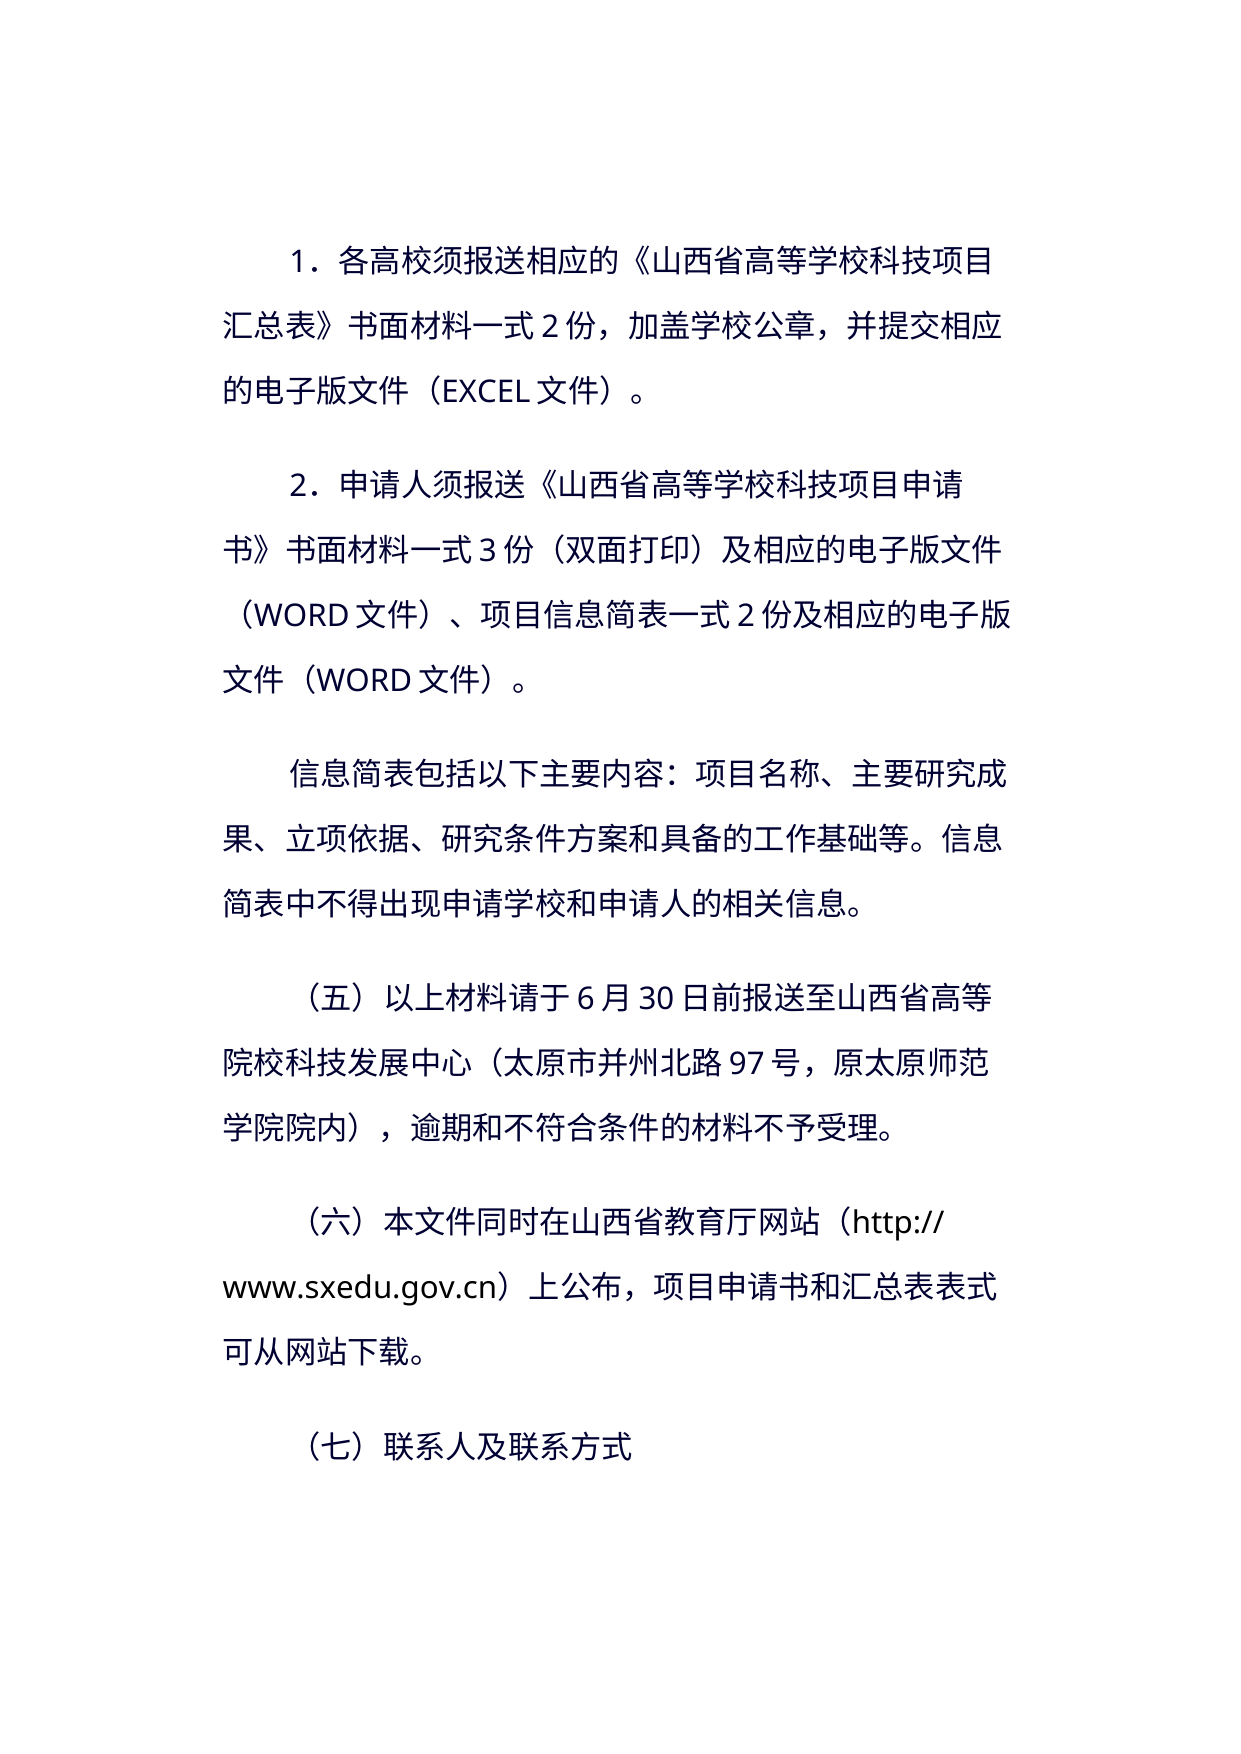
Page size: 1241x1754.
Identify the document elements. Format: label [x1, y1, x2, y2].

table_cell [188, 162, 1053, 1541]
